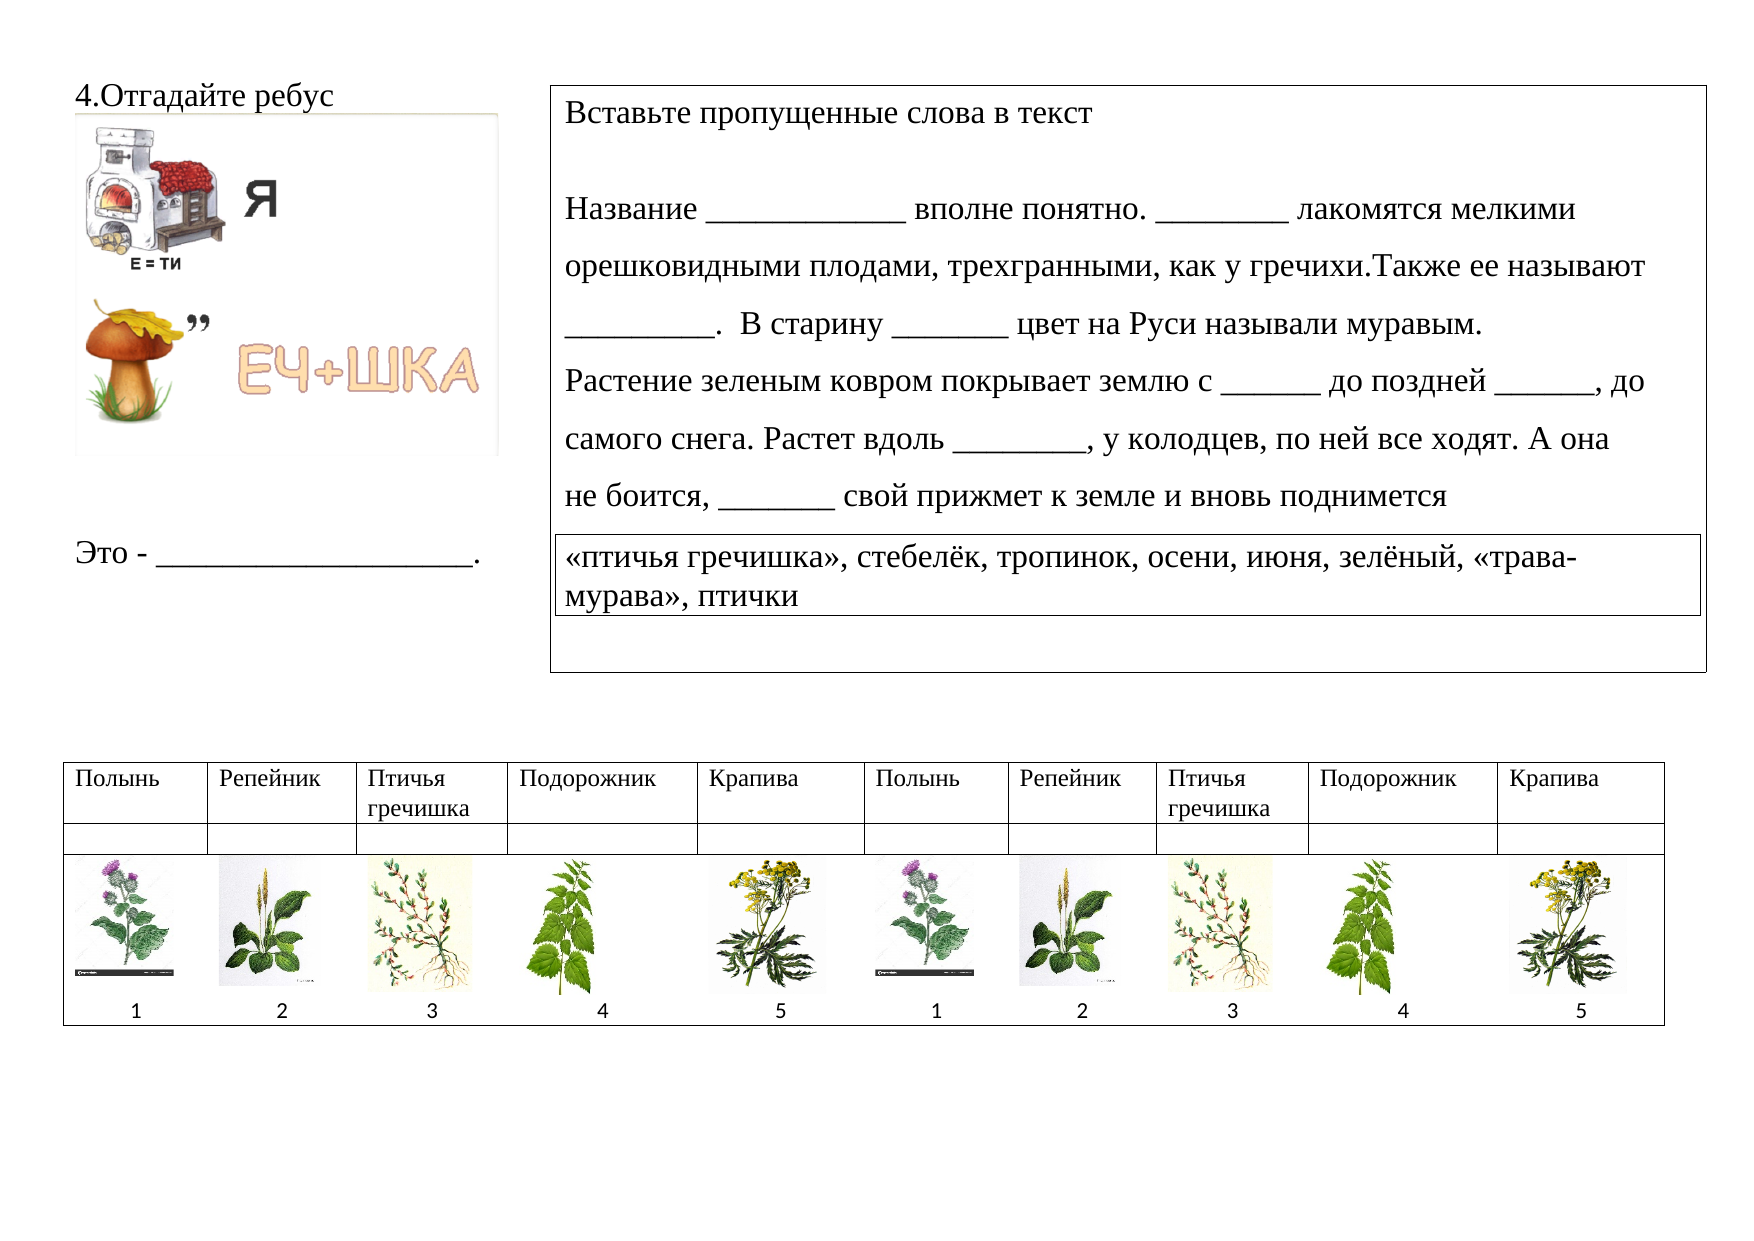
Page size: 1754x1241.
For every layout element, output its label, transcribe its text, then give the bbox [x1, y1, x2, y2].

picture [367, 855, 473, 992]
table_cell [1009, 824, 1156, 854]
table_cell 2 [208, 996, 356, 1025]
table_cell [357, 824, 507, 854]
table_header Птичья гречишка [357, 763, 507, 823]
picture [1509, 855, 1627, 994]
table_cell [698, 824, 864, 854]
table_header Полынь [865, 763, 1008, 823]
table_cell 1 [864, 996, 1008, 1025]
table_header Птичья гречишка [1157, 763, 1308, 823]
table_cell 3 [356, 996, 508, 1025]
table_cell [1308, 855, 1498, 996]
picture [75, 113, 499, 456]
table_header Крапива [698, 763, 864, 823]
table_header Полынь [64, 763, 207, 823]
table_cell 4 [508, 996, 697, 1025]
table_cell 4 [1308, 996, 1498, 1025]
table_cell [698, 855, 864, 996]
picture [75, 855, 174, 976]
table_header Подорожник [508, 763, 697, 823]
table_cell 2 [1008, 996, 1157, 1025]
picture [1319, 855, 1425, 995]
table_cell 5 [698, 996, 864, 1025]
table_cell [1498, 824, 1664, 854]
table_cell [208, 824, 356, 854]
table_cell [508, 855, 697, 996]
table_cell [356, 855, 508, 996]
table_header Репейник [208, 763, 356, 823]
table_cell [864, 855, 1008, 996]
table_header Репейник [1009, 763, 1156, 823]
table_cell [508, 824, 697, 854]
table_cell 5 [1498, 996, 1664, 1025]
picture [218, 855, 322, 986]
text 4.Отгадайте ребус [75, 75, 1679, 113]
table_header Крапива [1498, 763, 1664, 823]
table_cell [1008, 855, 1157, 996]
table_header Подорожник [1309, 763, 1497, 823]
table_cell [1309, 824, 1497, 854]
table_cell [64, 855, 208, 996]
table_cell [208, 855, 356, 996]
table_cell [1157, 824, 1308, 854]
picture [875, 855, 974, 976]
picture [1019, 855, 1122, 986]
picture [1167, 855, 1273, 992]
text Это - ___________________. [75, 532, 549, 570]
table_cell [865, 824, 1008, 854]
table_cell [1157, 855, 1308, 996]
table_cell 3 [1157, 996, 1308, 1025]
picture [519, 855, 624, 995]
table_cell [64, 824, 207, 854]
table_cell [1498, 855, 1664, 996]
table_cell 1 [64, 996, 208, 1025]
picture [708, 855, 827, 994]
